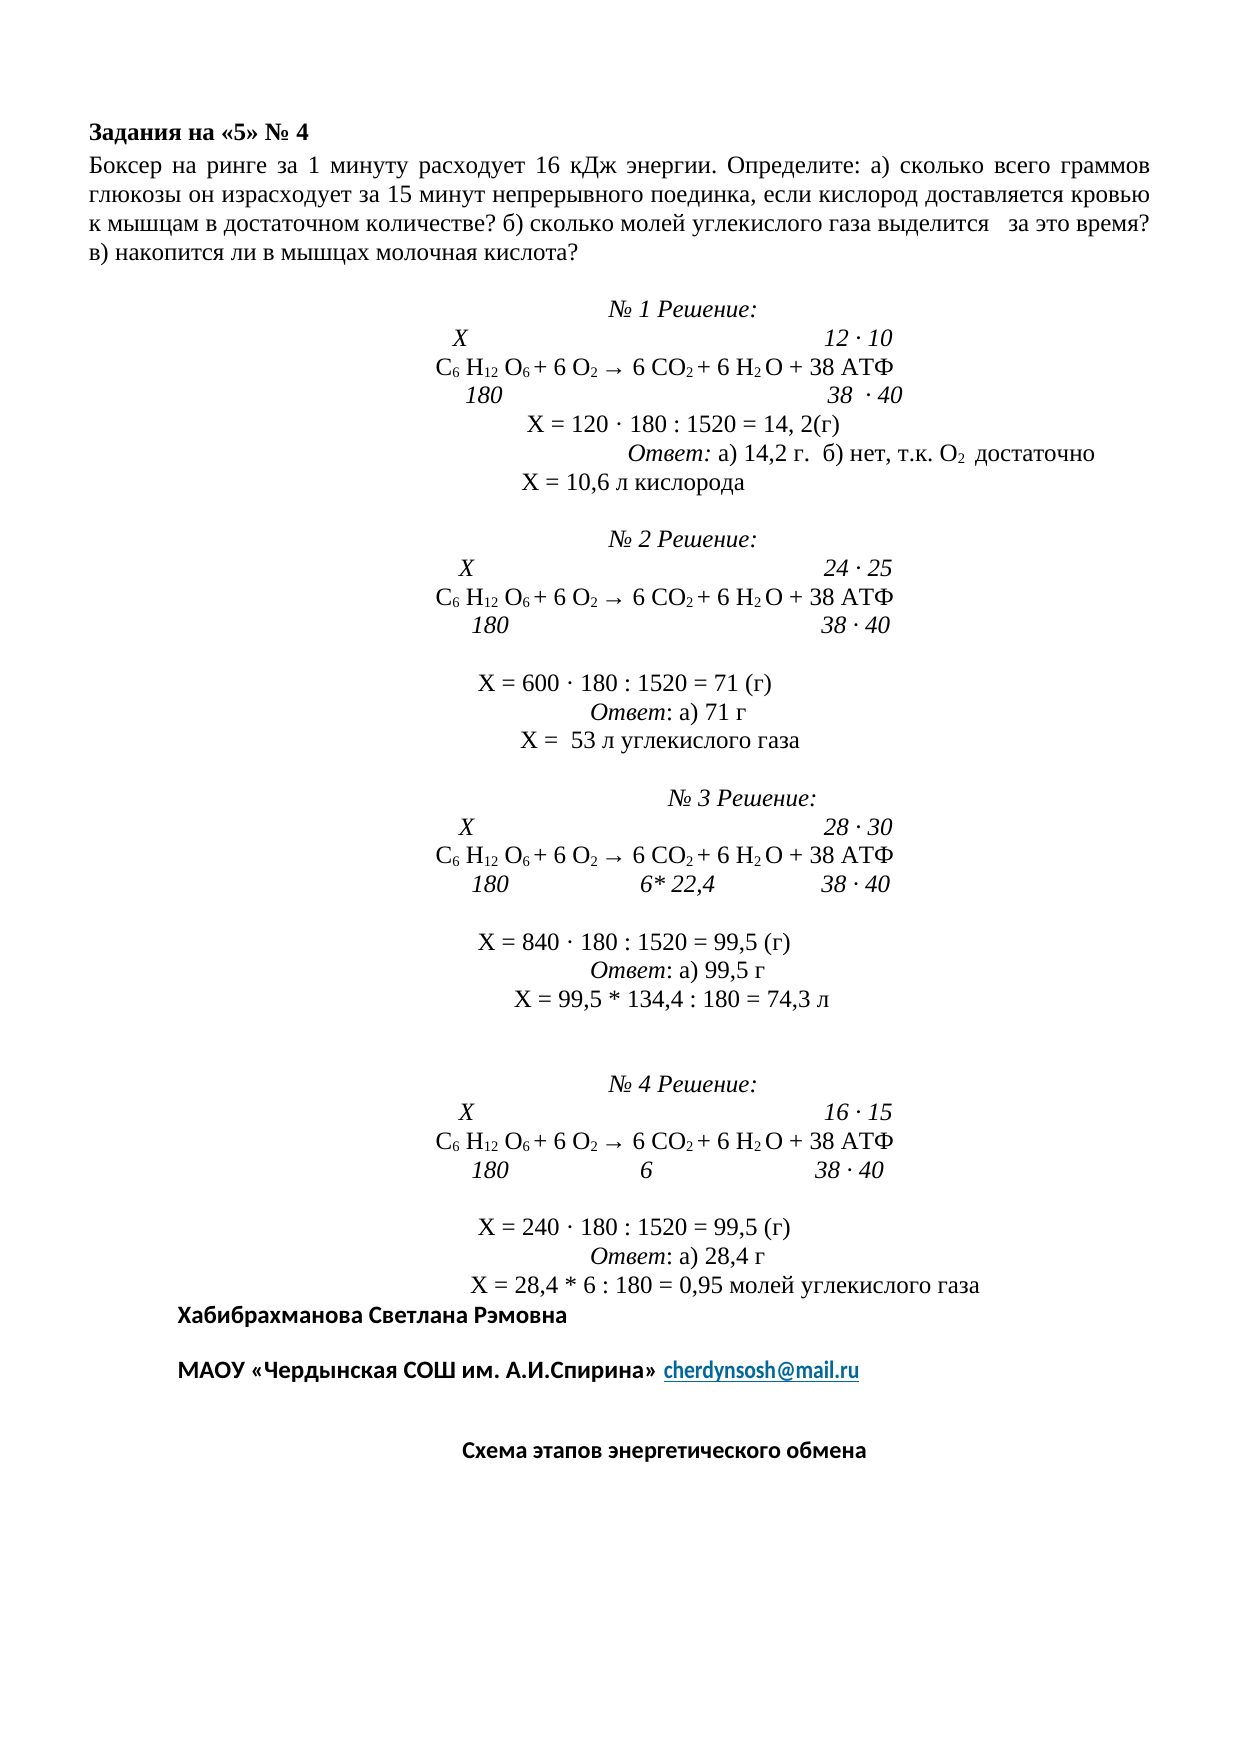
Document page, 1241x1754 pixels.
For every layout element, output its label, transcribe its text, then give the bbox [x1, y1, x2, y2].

text Хабибрахманова Светлана Рэмовна [177, 1299, 1152, 1329]
text Х 16 · 15 [215, 1097, 1152, 1126]
text 180 6* 22,4 38 · 40 [283, 869, 1152, 898]
text 180 6 38 · 40 [283, 1155, 1152, 1184]
text Ответ: а) 28,4 г [283, 1241, 1152, 1270]
text Х = 53 л углекислого газа [177, 725, 1152, 754]
text Ответ: а) 99,5 г [283, 955, 1152, 984]
text Х = 10,6 л кислорода [215, 467, 1152, 495]
text Х = 240 · 180 : 1520 = 99,5 (г) [283, 1212, 1152, 1241]
text 180 38 · 40 [283, 610, 1152, 639]
text С6 Н12 О6 + 6 О2 → 6 СО2 + 6 Н2 О + 38 АТФ [177, 582, 1152, 610]
text С6 Н12 О6 + 6 О2 → 6 СО2 + 6 Н2 О + 38 АТФ [177, 352, 1152, 380]
text С6 Н12 О6 + 6 О2 → 6 СО2 + 6 Н2 О + 38 АТФ [177, 840, 1152, 869]
text Х = 600 · 180 : 1520 = 71 (г) [283, 668, 1152, 697]
text Задания на «5» № 4 [88, 117, 1152, 146]
text Схема этапов энергетического обмена [177, 1414, 1152, 1465]
text Боксер на ринге за 1 минуту расходует 16 кДж энергии. Определите: а) сколько всего граммов глюкозы он израсходует за 15 минут непрерывного поединка, если кислород доставляется кровью к мышцам в достаточном количестве? б) сколько молей углекислого газа выделится за это время? в) накопится ли в мышцах молочная кислота? [88, 150, 1152, 265]
text № 3 Решение: [215, 783, 1152, 812]
text С6 Н12 О6 + 6 О2 → 6 СО2 + 6 Н2 О + 38 АТФ [177, 1126, 1152, 1155]
text Ответ: а) [283, 697, 1152, 725]
text Х = 120 · 180 : 1520 = 14, 2(г) [215, 409, 1152, 438]
text Х 24 · 25 [215, 553, 1152, 582]
text № 1 Решение: [215, 294, 1152, 323]
text Х = 840 · 180 : 1520 = 99,5 (г) [283, 927, 1152, 955]
text Ответ: а) 14,2 г. б) нет, т.к. О2 достаточно [215, 438, 1152, 467]
text № 4 Решение: [215, 1069, 1152, 1097]
text Х = 99,5 * 134,4 : 180 = 74,3 л [177, 984, 1152, 1013]
text Х 28 · 30 [215, 812, 1152, 840]
text 180 38 · 40 [283, 380, 1152, 409]
text № 2 Решение: [215, 524, 1152, 553]
text МАОУ «Чердынская СОШ им. А.И.Спирина» cherdynsosh@mail.ru [177, 1354, 1152, 1385]
text Х 12 · 10 [215, 323, 1152, 352]
text Х = 28,4 * 6 : 180 = 0,95 молей углекислого газа [177, 1270, 1152, 1299]
